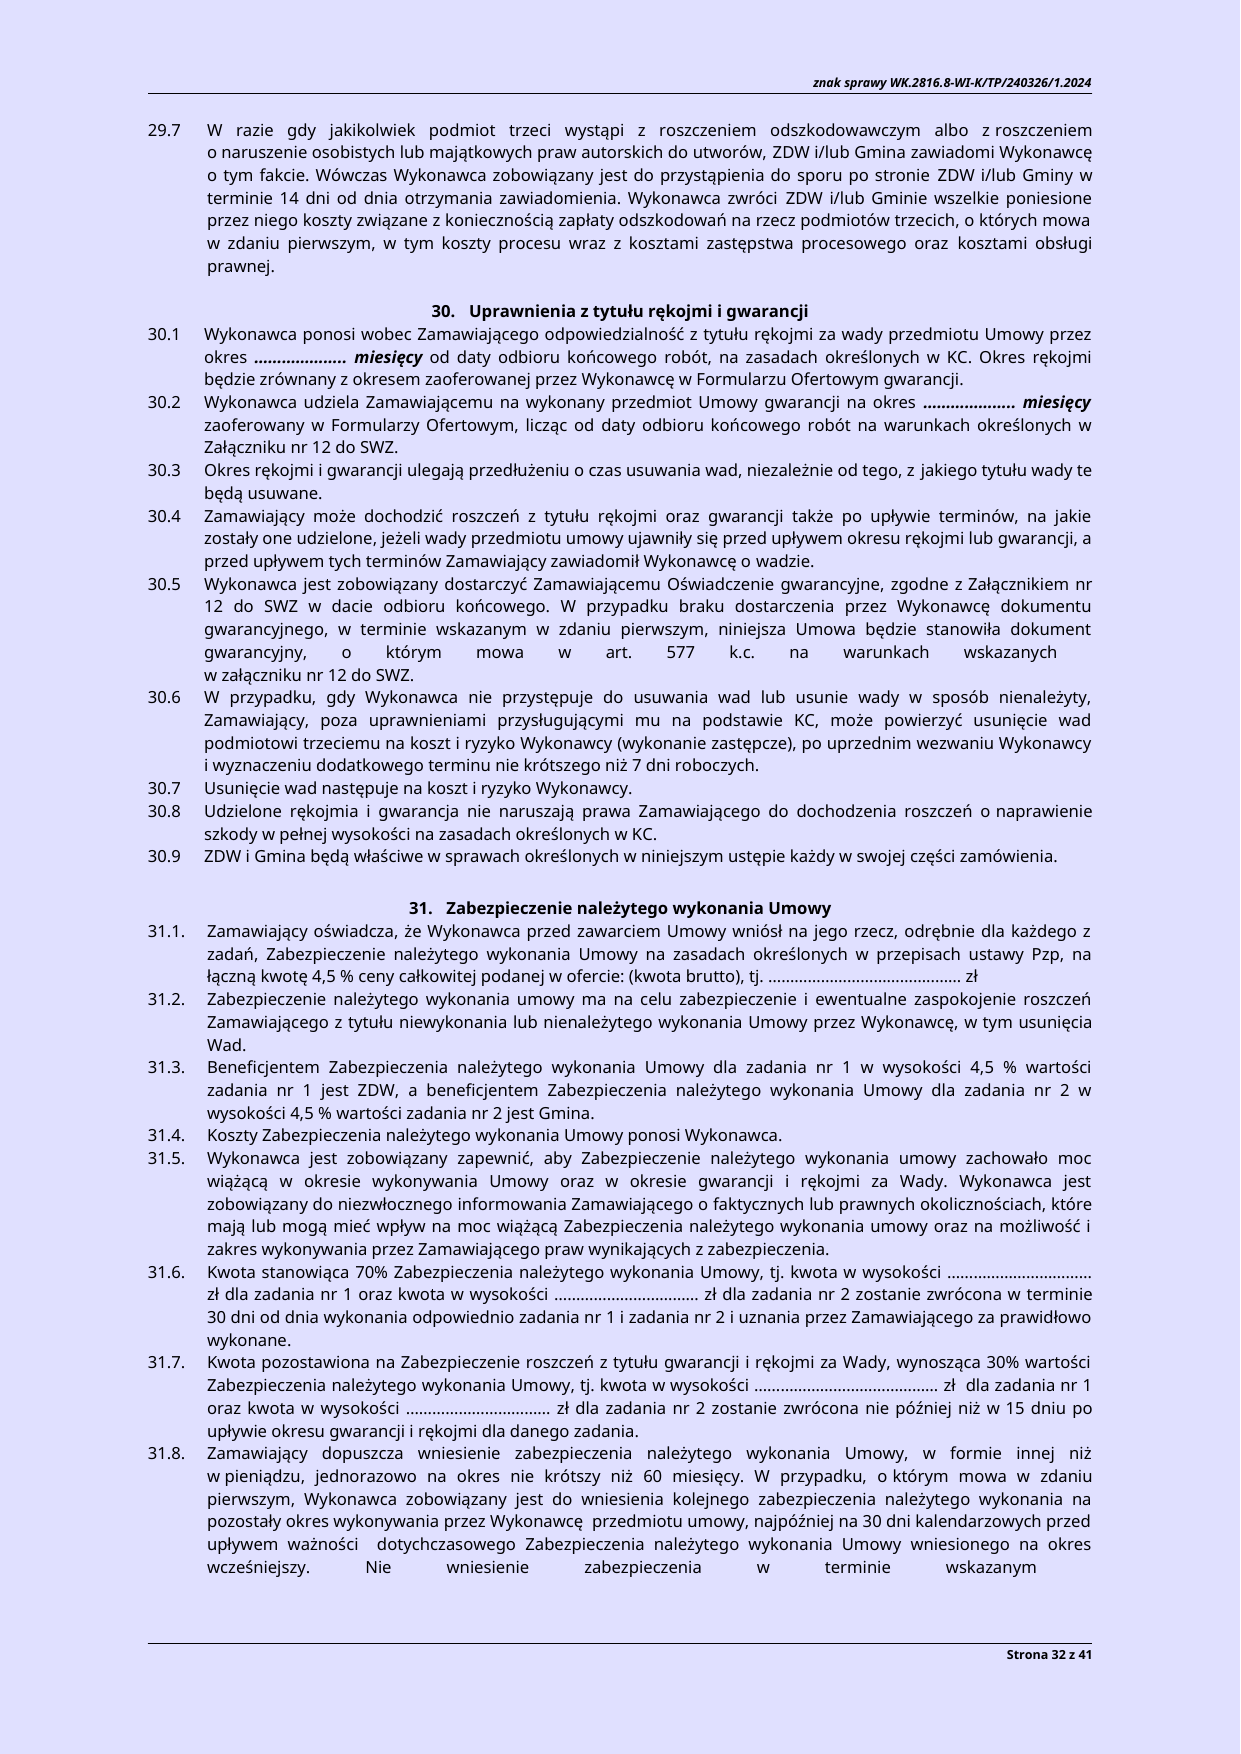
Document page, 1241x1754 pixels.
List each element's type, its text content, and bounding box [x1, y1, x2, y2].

list Wykonawca ponosi wobec Zamawiającego odpowiedzialność z tytułu rękojmi za wady przedmiotu Umowy przez okres ……………….. miesięcy od daty odbioru końcowego robót, na zasadach określonych w KC. Okres rękojmi będzie zrównany z okresem zaoferowanej przez Wykonawcę w Formularzu Ofertowym gwarancji. [148, 322, 1092, 391]
list Uprawnienia z tytułu rękojmi i gwarancji [148, 300, 1092, 322]
list Wykonawca jest zobowiązany zapewnić, aby Zabezpieczenie należytego wykonania umowy zachowało moc wiążącą w okresie wykonywania Umowy oraz w okresie gwarancji i rękojmi za Wady. Wykonawca jest zobowiązany do niezwłocznego informowania Zamawiającego o faktycznych lub prawnych okolicznościach, które mają lub mogą mieć wpływ na moc wiążącą Zabezpieczenia należytego wykonania umowy oraz na możliwość i zakres wykonywania przez Zamawiającego praw wynikających z zabezpieczenia. [148, 1147, 1092, 1260]
list Zamawiający może dochodzić roszczeń z tytułu rękojmi oraz gwarancji także po upływie terminów, na jakie zostały one udzielone, jeżeli wady przedmiotu umowy ujawniły się przed upływem okresu rękojmi lub gwarancji, a przed upływem tych terminów Zamawiający zawiadomił Wykonawcę o wadzie. [148, 504, 1092, 572]
list Zabezpieczenie należytego wykonania Umowy [148, 897, 1092, 919]
list Udzielone rękojmia i gwarancja nie naruszają prawa Zamawiającego do dochodzenia roszczeń o naprawienie szkody w pełnej wysokości na zasadach określonych w KC. [148, 799, 1092, 845]
list Wykonawca udziela Zamawiającemu na wykonany przedmiot Umowy gwarancji na okres ……………….. miesięcy zaoferowany w Formularzy Ofertowym, licząc od daty odbioru końcowego robót na warunkach określonych w Załączniku nr 12 do SWZ. [148, 391, 1092, 459]
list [148, 1442, 1092, 1578]
list W razie gdy jakikolwiek podmiot trzeci wystąpi z roszczeniem odszkodowawczym albo z roszczeniem o naruszenie osobistych lub majątkowych praw autorskich do utworów, ZDW i/lub Gmina zawiadomi Wykonawcę o tym fakcie. Wówczas Wykonawca zobowiązany jest do przystąpienia do sporu po stronie ZDW i/lub Gminy w terminie 14 dni od dnia otrzymania zawiadomienia. Wykonawca zwróci ZDW i/lub Gminie wszelkie poniesione przez niego koszty związane z koniecznością zapłaty odszkodowań na rzecz podmiotów trzecich, o których mowa w zdaniu pierwszym, w tym koszty procesu wraz z kosztami zastępstwa procesowego oraz kosztami obsługi prawnej. [148, 118, 1092, 277]
list Kwota stanowiąca 70% Zabezpieczenia należytego wykonania Umowy, tj. kwota w wysokości …………………………… zł dla zadania nr 1 oraz kwota w wysokości …………………………… zł dla zadania nr 2 zostanie zwrócona w terminie 30 dni od dnia wykonania odpowiednio zadania nr 1 i zadania nr 2 i uznania przez Zamawiającego za prawidłowo wykonane. [148, 1260, 1092, 1351]
list Wykonawca jest zobowiązany dostarczyć Zamawiającemu Oświadczenie gwarancyjne, zgodne z Załącznikiem nr 12 do SWZ w dacie odbioru końcowego. W przypadku braku dostarczenia przez Wykonawcę dokumentu gwarancyjnego, w terminie wskazanym w zdaniu pierwszym, niniejsza Umowa będzie stanowiła dokument gwarancyjny, o którym mowa w art. 577 k.c. na warunkach wskazanych w załączniku nr 12 do SWZ. [148, 572, 1092, 686]
list W przypadku, gdy Wykonawca nie przystępuje do usuwania wad lub usunie wady w sposób nienależyty, Zamawiający, poza uprawnieniami przysługującymi mu na podstawie KC, może powierzyć usunięcie wad podmiotowi trzeciemu na koszt i ryzyko Wykonawcy (wykonanie zastępcze), po uprzednim wezwaniu Wykonawcy i wyznaczeniu dodatkowego terminu nie krótszego niż 7 dni roboczych. [148, 686, 1092, 777]
list Koszty Zabezpieczenia należytego wykonania Umowy ponosi Wykonawca. [148, 1124, 1092, 1147]
list Usunięcie wad następuje na koszt i ryzyko Wykonawcy. [148, 777, 1092, 799]
list ZDW i Gmina będą właściwe w sprawach określonych w niniejszym ustępie każdy w swojej części zamówienia. [148, 845, 1092, 867]
list Zamawiający oświadcza, że Wykonawca przed zawarciem Umowy wniósł na jego rzecz, odrębnie dla każdego z zadań, Zabezpieczenie należytego wykonania Umowy na zasadach określonych w przepisach ustawy Pzp, na łączną kwotę 4,5 % ceny całkowitej podanej w ofercie: (kwota brutto), tj. ………………………………..…… zł [148, 919, 1092, 988]
list Beneficjentem Zabezpieczenia należytego wykonania Umowy dla zadania nr 1 w wysokości 4,5 % wartości zadania nr 1 jest ZDW, a beneficjentem Zabezpieczenia należytego wykonania Umowy dla zadania nr 2 w wysokości 4,5 % wartości zadania nr 2 jest Gmina. [148, 1056, 1092, 1124]
list Okres rękojmi i gwarancji ulegają przedłużeniu o czas usuwania wad, niezależnie od tego, z jakiego tytułu wady te będą usuwane. [148, 459, 1092, 504]
list Zabezpieczenie należytego wykonania umowy ma na celu zabezpieczenie i ewentualne zaspokojenie roszczeń Zamawiającego z tytułu niewykonania lub nienależytego wykonania Umowy przez Wykonawcę, w tym usunięcia Wad. [148, 988, 1092, 1056]
list Kwota pozostawiona na Zabezpieczenie roszczeń z tytułu gwarancji i rękojmi za Wady, wynosząca 30% wartości Zabezpieczenia należytego wykonania Umowy, tj. kwota w wysokości …………………………………… zł dla zadania nr 1 oraz kwota w wysokości …………………………… zł dla zadania nr 2 zostanie zwrócona nie później niż w 15 dniu po upływie okresu gwarancji i rękojmi dla danego zadania. [148, 1351, 1092, 1442]
